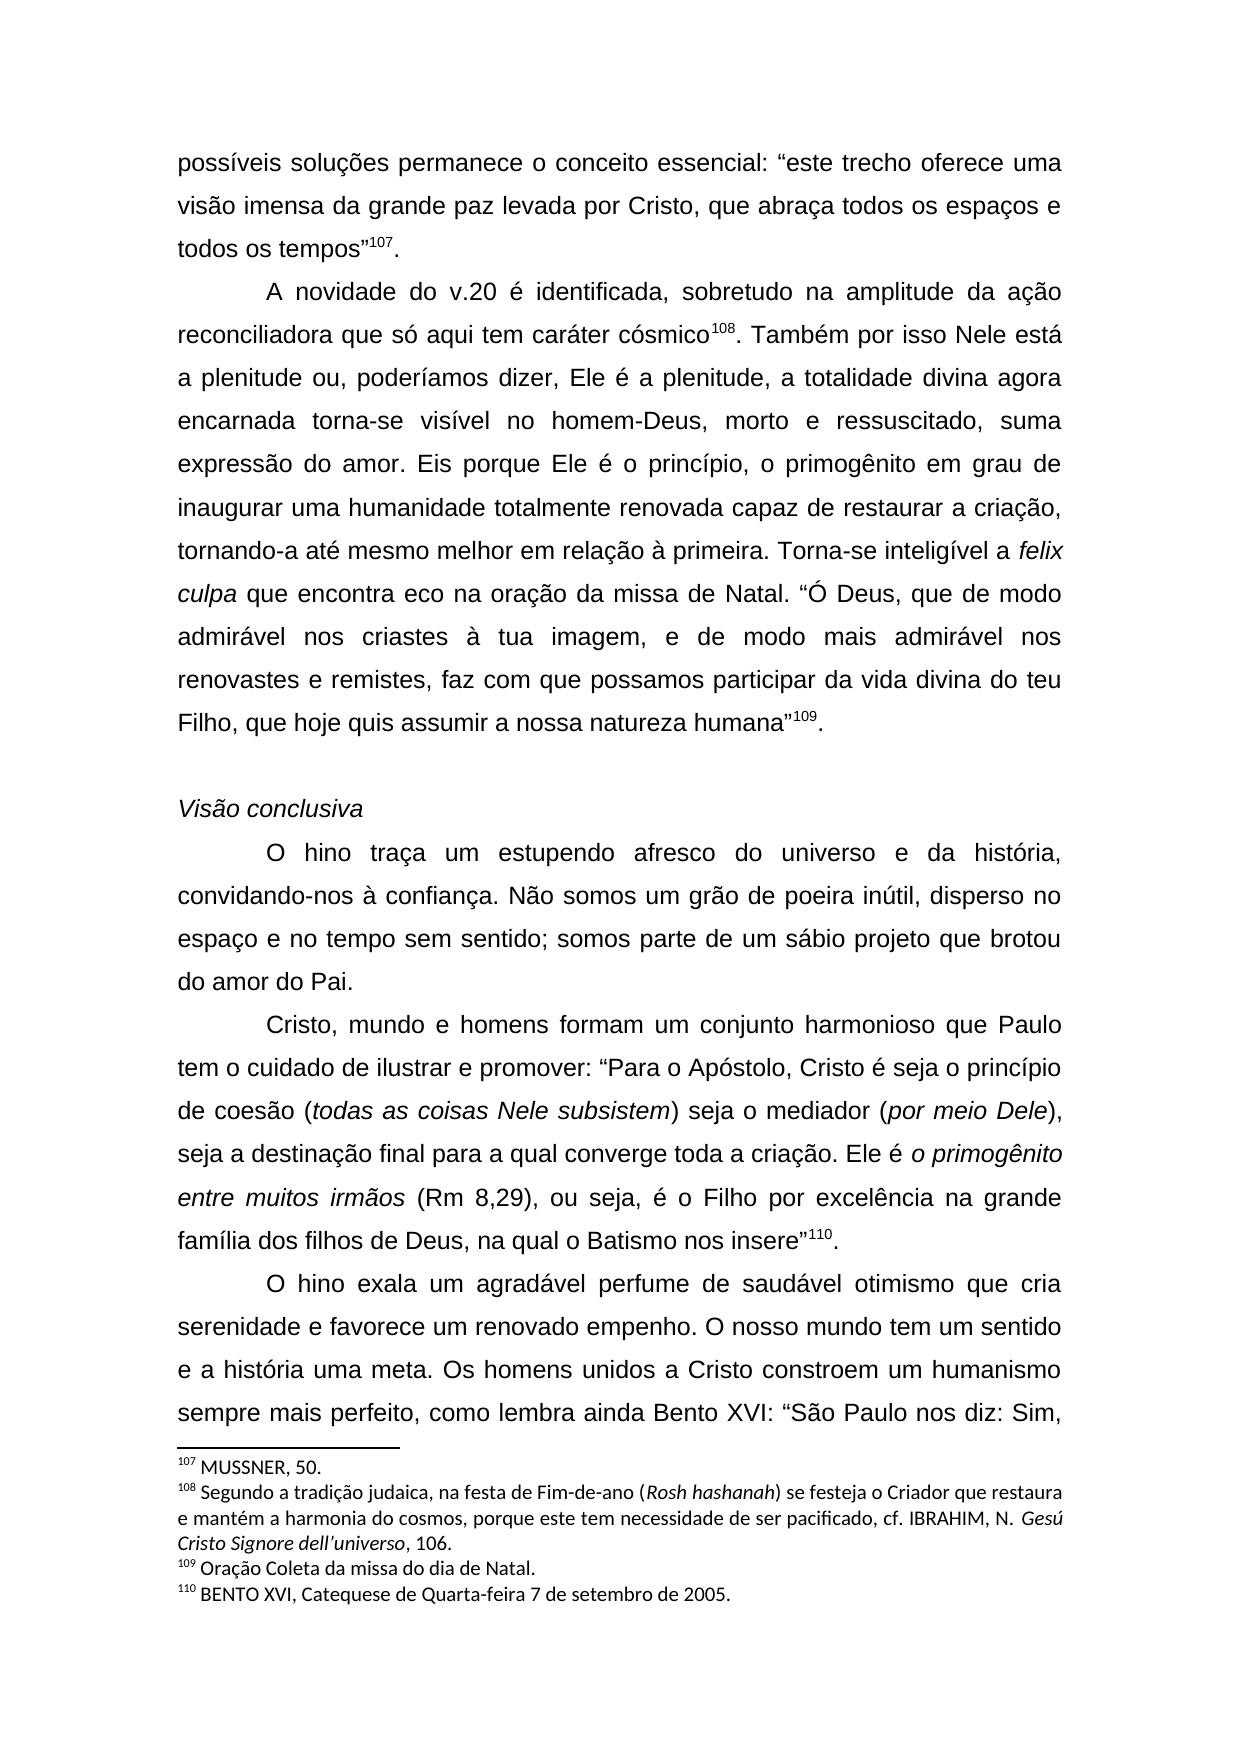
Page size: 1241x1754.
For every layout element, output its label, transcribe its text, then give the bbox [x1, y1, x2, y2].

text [177, 1269, 1063, 1427]
text Visão conclusiva [177, 794, 1063, 823]
text A novidade do v.20 é identificada, sobretudo na amplitude da ação reconciliadora que só aqui tem caráter cósmico. Também por isso Nele está a plenitude ou, poderíamos dizer, Ele é a plenitude, a totalidade divina agora encarnada torna-se visível no homem-Deus, morto e ressuscitado, suma expressão do amor. Eis porque Ele é o princípio, o primogênito em grau de inaugurar uma humanidade totalmente renovada capaz de restaurar a criação, tornando-a até mesmo melhor em relação à primeira. Torna-se inteligível a felix culpa que encontra eco na oração da missa de Natal. “Ó Deus, que de modo admirável nos criastes à tua imagem, e de modo mais admirável nos renovastes e remistes, faz com que possamos participar da vida divina do teu Filho, que hoje quis assumir a nossa natureza humana”. [177, 277, 1063, 737]
text O hino traça um estupendo afresco do universo e da história, convidando-nos à confiança. Não somos um grão de poeira inútil, disperso no espaço e no tempo sem sentido; somos parte de um sábio projeto que brotou do amor do Pai. [177, 838, 1063, 996]
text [177, 148, 1063, 263]
text Cristo, mundo e homens formam um conjunto harmonioso que Paulo tem o cuidado de ilustrar e promover: “Para o Apóstolo, Cristo é seja o princípio de coesão (todas as coisas Nele subsistem) seja o mediador (por meio Dele), seja a destinação final para a qual converge toda a criação. Ele é o primogênito entre muitos irmãos (Rm 8,29), ou seja, é o Filho por excelência na grande família dos filhos de Deus, na qual o Batismo nos insere”. [177, 1010, 1063, 1254]
